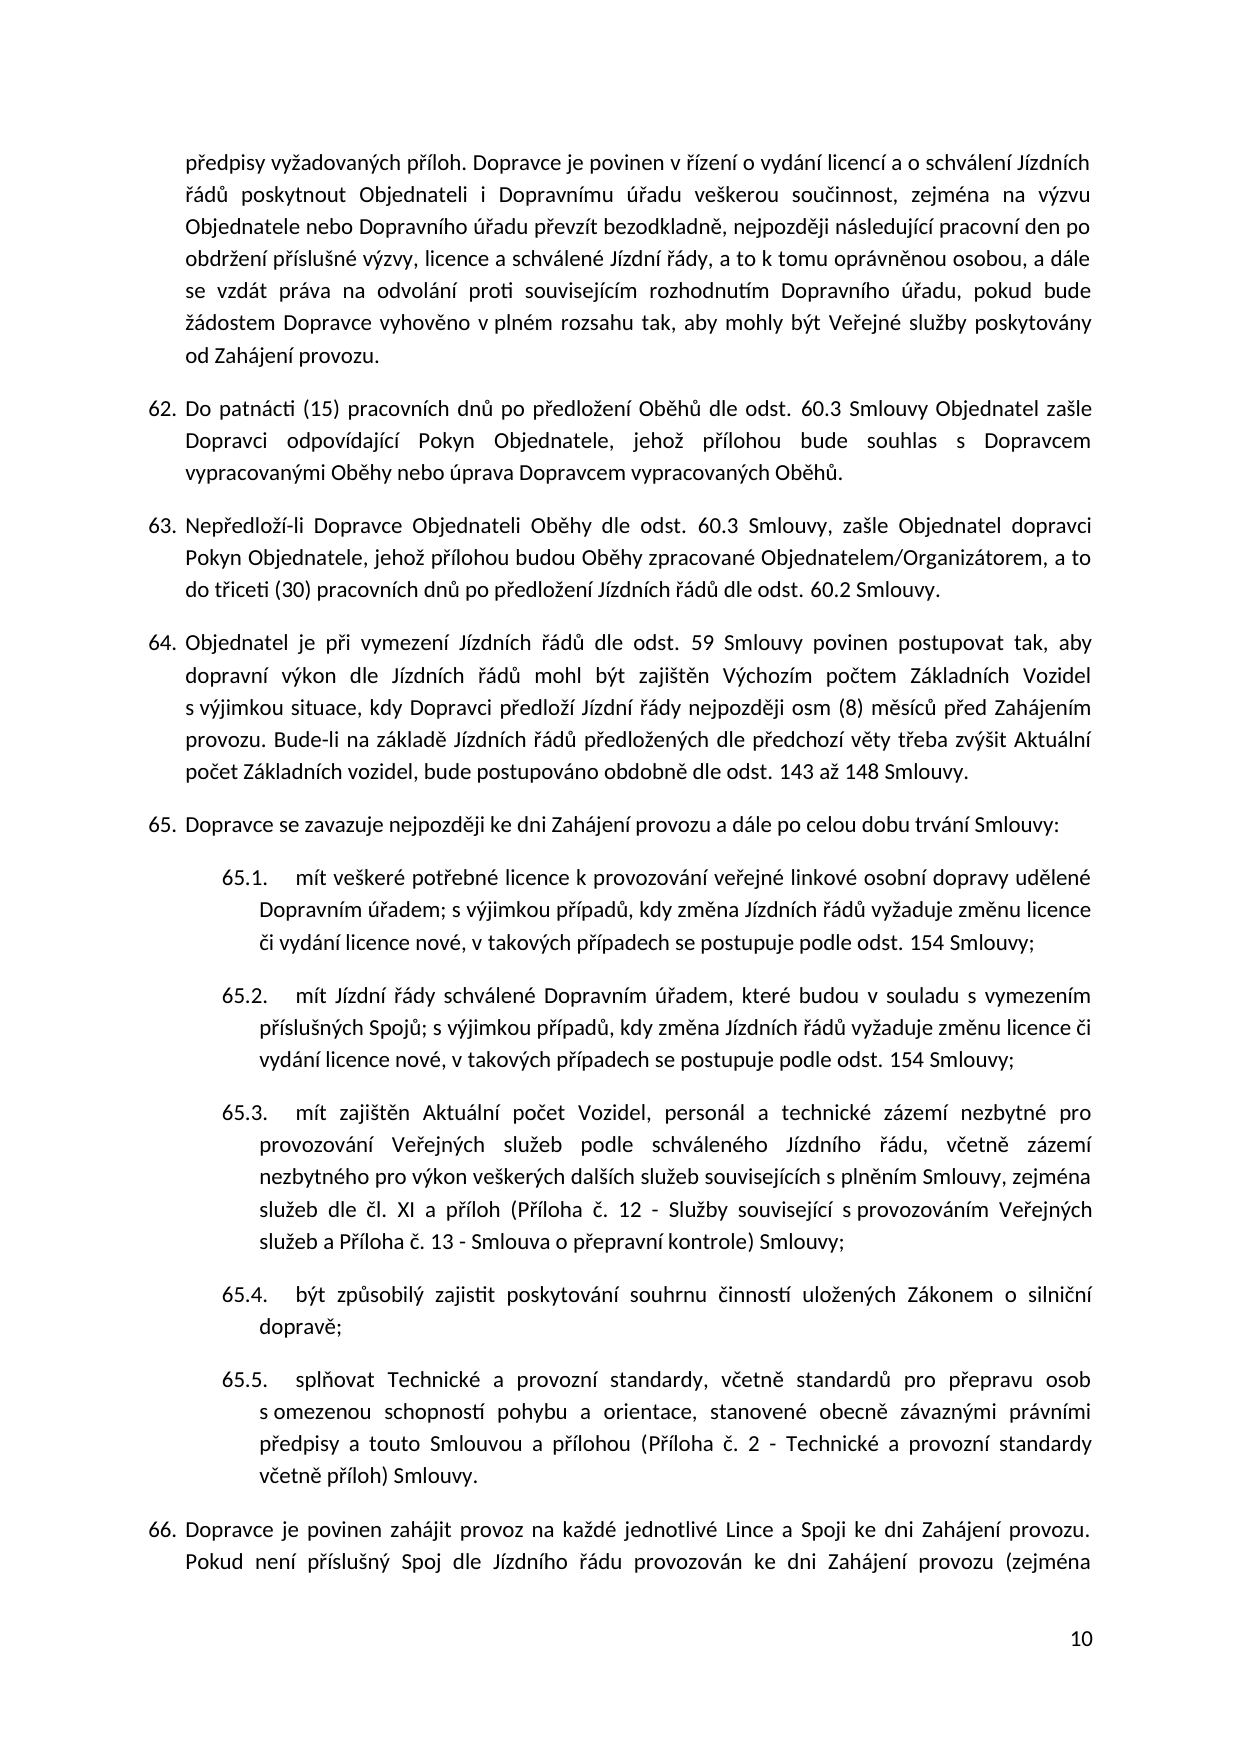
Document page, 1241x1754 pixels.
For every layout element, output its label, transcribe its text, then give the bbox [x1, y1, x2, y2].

text splňovat Technické a provozní standardy, včetně standardů pro přepravu osob s omezenou schopností pohybu a orientace, stanovené obecně závaznými právními předpisy a touto Smlouvou a přílohou (Příloha č. 2 - Technické a provozní standardy včetně příloh) Smlouvy. [222, 1365, 1093, 1490]
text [177, 1515, 1093, 1575]
text mít zajištěn Aktuální počet Vozidel, personál a technické zázemí nezbytné pro provozování Veřejných služeb podle schváleného Jízdního řádu, včetně zázemí nezbytného pro výkon veškerých dalších služeb souvisejících s plněním Smlouvy, zejména služeb dle čl. XI a příloh (Příloha č. 12 - Služby související s provozováním Veřejných služeb a Příloha č. 13 - Smlouva o přepravní kontrole) Smlouvy; [222, 1098, 1093, 1255]
text být způsobilý zajistit poskytování souhrnu činností uložených Zákonem o silniční dopravě; [222, 1280, 1093, 1340]
text mít veškeré potřebné licence k provozování veřejné linkové osobní dopravy udělené Dopravním úřadem; s výjimkou případů, kdy změna Jízdních řádů vyžaduje změnu licence či vydání licence nové, v takových případech se postupuje podle odst. 154 Smlouvy; [222, 863, 1093, 956]
text Nepředloží-li Dopravce Objednateli Oběhy dle odst. 60.3 Smlouvy, zašle Objednatel dopravci Pokyn Objednatele, jehož přílohou budou Oběhy zpracované Objednatelem/Organizátorem, a to do třiceti (30) pracovních dnů po předložení Jízdních řádů dle odst. 60.2 Smlouvy. [177, 511, 1093, 603]
text Objednatel je při vymezení Jízdních řádů dle odst. 59 Smlouvy povinen postupovat tak, aby dopravní výkon dle Jízdních řádů mohl být zajištěn Výchozím počtem Základních Vozidel s výjimkou situace, kdy Dopravci předloží Jízdní řády nejpozději osm (8) měsíců před Zahájením provozu. Bude-li na základě Jízdních řádů předložených dle předchozí věty třeba zvýšit Aktuální počet Základních vozidel, bude postupováno obdobně dle odst. 143 až 148 Smlouvy. [177, 628, 1093, 785]
text Do patnácti (15) pracovních dnů po předložení Oběhů dle odst. 60.3 Smlouvy Objednatel zašle Dopravci odpovídající Pokyn Objednatele, jehož přílohou bude souhlas s Dopravcem vypracovanými Oběhy nebo úprava Dopravcem vypracovaných Oběhů. [177, 394, 1093, 486]
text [177, 148, 1093, 369]
text mít Jízdní řády schválené Dopravním úřadem, které budou v souladu s vymezením příslušných Spojů; s výjimkou případů, kdy změna Jízdních řádů vyžaduje změnu licence či vydání licence nové, v takových případech se postupuje podle odst. 154 Smlouvy; [222, 981, 1093, 1073]
text Dopravce se zavazuje nejpozději ke dni Zahájení provozu a dále po celou dobu trvání Smlouvy: [177, 810, 1093, 838]
